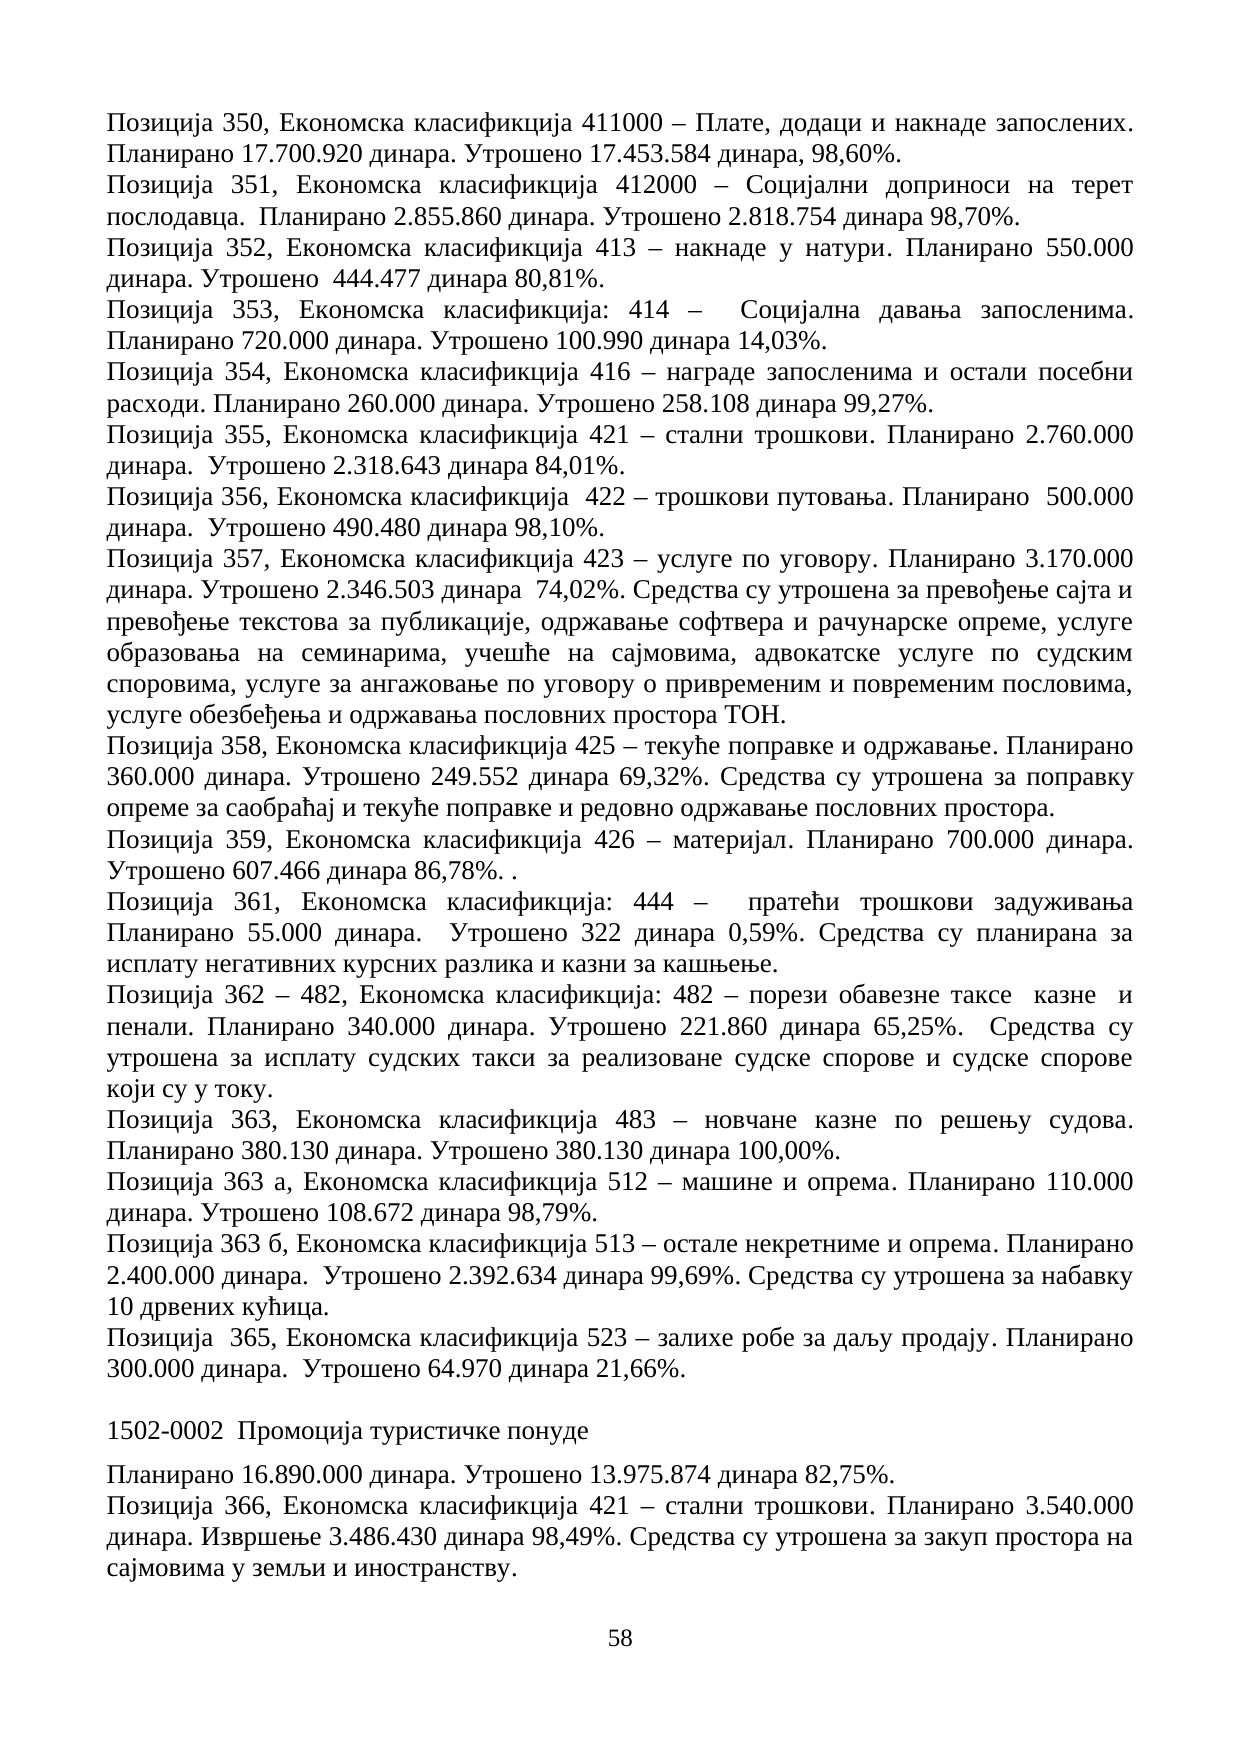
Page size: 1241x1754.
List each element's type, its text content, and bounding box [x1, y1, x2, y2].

text Позиција 350, Економска класификција 411000 – Плате, додаци и накнаде запослених. Планирано 17.700.920 динара. Утрошено 17.453.584 динара, 98,60%. [106, 106, 1134, 169]
text Позиција 361, Економска класификција: 444 – пратећи трошкови задуживања Планирано 55.000 динара. Утрошено 322 динара 0,59%. Средства су планирана за исплату негативних курсних разлика и казни за кашњење. [106, 885, 1134, 978]
text Позиција 357, Економска класификција 423 – услуге по уговору. Планирано 3.170.000 динара. Утрошено 2.346.503 динара 74,02%. Средства су утрошена за превођење сајта и превођење текстова за публикације, одржавање софтвера и рачунарске опреме, услуге образовања на семинарима, учешће на сајмовима, адвокатске услуге по судским споровима, услуге за ангажовање по уговору о привременим и повременим пословима, услуге обезбеђења и одржавања пословних простора ТОН. [106, 542, 1134, 729]
text Позиција 363 б, Економска класификција 513 – остале некретниме и опрема. Планирано 2.400.000 динара. Утрошено 2.392.634 динара 99,69%. Средства су утрошена за набавку 10 дрвених кућица. [106, 1228, 1134, 1321]
text Позиција 366, Економска класификција 421 – стални трошкови. Планирано 3.540.000 динара. Извршење 3.486.430 динара 98,49%. Средства су утрошена за закуп простора на сајмовима у земљи и иностранству. [106, 1489, 1134, 1583]
text Позиција 352, Економска класификција 413 – накнаде у натури. Планирано 550.000 динара. Утрошено 444.477 динара 80,81%. [106, 231, 1134, 293]
text Позиција 354, Економска класификција 416 – награде запосленима и остали посебни расходи. Планирано 260.000 динара. Утрошено 258.108 динара 99,27%. [106, 356, 1134, 418]
text Планирано 16.890.000 динара. Утрошено 13.975.874 динара 82,75%. [106, 1458, 1134, 1489]
text Позиција 351, Економска класификција 412000 – Социјални доприноси на терет послодавца. Планирано 2.855.860 динара. Утрошено 2.818.754 динара 98,70%. [106, 169, 1134, 231]
text Позиција 356, Економска класификција 422 – трошкови путовања. Планирано 500.000 динара. Утрошено 490.480 динара 98,10%. [106, 480, 1134, 542]
text Позиција 365, Економска класификција 523 – залихе робе за даљу продају. Планирано 300.000 динара. Утрошено 64.970 динара 21,66%. [106, 1321, 1134, 1383]
text Позиција 363, Економска класификција 483 – новчане казне по решењу судова. Планирано 380.130 динара. Утрошено 380.130 динара 100,00%. [106, 1103, 1134, 1165]
text Позиција 353, Економска класификција: 414 – Социјална давања запосленима. Планирано 720.000 динара. Утрошено 100.990 динара 14,03%. [106, 293, 1134, 356]
text 1502-0002 Промоција туристичке понуде [106, 1414, 1134, 1446]
text Позиција 358, Економска класификција 425 – текуће поправке и одржавање. Планирано 360.000 динара. Утрошено 249.552 динара 69,32%. Средства су утрошена за поправку опреме за саобраћај и текуће поправке и редовно одржавање пословних простора. [106, 729, 1134, 823]
text Позиција 362 – 482, Економска класификција: 482 – порези обавезне таксе казне и пенали. Планирано 340.000 динара. Утрошено 221.860 динара 65,25%. Средства су утрошена за исплату судских такси за реализоване судске спорове и судске спорове који су у току. [106, 978, 1134, 1103]
text Позиција 355, Економска класификција 421 – стални трошкови. Планирано 2.760.000 динара. Утрошено 2.318.643 динара 84,01%. [106, 418, 1134, 480]
text Позиција 359, Економска класификција 426 – материјал. Планирано 700.000 динара. Утрошено 607.466 динара 86,78%. . [106, 823, 1134, 885]
text Позиција 363 а, Економска класификција 512 – машине и опрема. Планирано 110.000 динара. Утрошено 108.672 динара 98,79%. [106, 1165, 1134, 1228]
